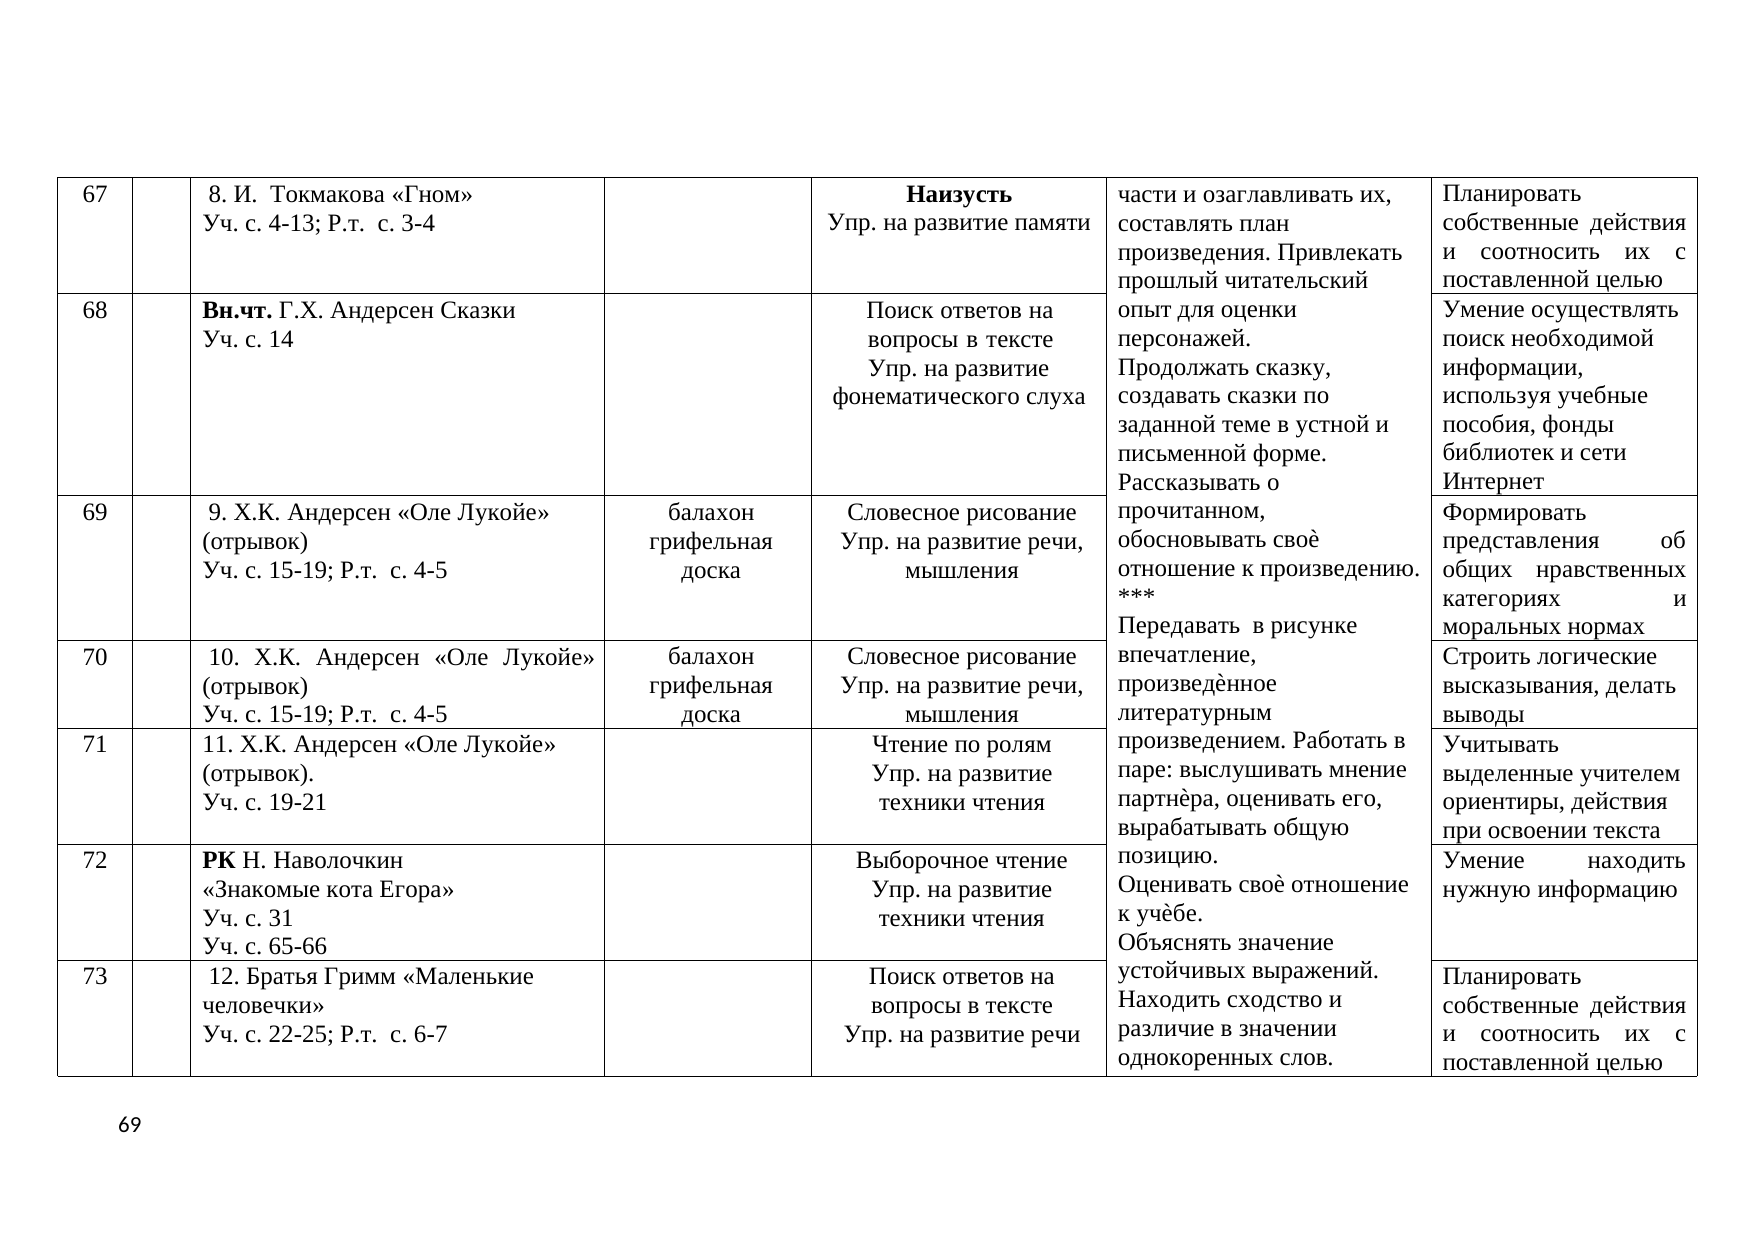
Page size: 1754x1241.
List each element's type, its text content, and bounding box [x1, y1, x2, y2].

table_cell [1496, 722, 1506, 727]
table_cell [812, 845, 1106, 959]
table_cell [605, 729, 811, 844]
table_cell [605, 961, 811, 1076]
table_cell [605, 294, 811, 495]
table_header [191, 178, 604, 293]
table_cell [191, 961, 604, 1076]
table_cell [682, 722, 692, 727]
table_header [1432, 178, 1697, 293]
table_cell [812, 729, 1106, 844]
text 69 [118, 1110, 1701, 1138]
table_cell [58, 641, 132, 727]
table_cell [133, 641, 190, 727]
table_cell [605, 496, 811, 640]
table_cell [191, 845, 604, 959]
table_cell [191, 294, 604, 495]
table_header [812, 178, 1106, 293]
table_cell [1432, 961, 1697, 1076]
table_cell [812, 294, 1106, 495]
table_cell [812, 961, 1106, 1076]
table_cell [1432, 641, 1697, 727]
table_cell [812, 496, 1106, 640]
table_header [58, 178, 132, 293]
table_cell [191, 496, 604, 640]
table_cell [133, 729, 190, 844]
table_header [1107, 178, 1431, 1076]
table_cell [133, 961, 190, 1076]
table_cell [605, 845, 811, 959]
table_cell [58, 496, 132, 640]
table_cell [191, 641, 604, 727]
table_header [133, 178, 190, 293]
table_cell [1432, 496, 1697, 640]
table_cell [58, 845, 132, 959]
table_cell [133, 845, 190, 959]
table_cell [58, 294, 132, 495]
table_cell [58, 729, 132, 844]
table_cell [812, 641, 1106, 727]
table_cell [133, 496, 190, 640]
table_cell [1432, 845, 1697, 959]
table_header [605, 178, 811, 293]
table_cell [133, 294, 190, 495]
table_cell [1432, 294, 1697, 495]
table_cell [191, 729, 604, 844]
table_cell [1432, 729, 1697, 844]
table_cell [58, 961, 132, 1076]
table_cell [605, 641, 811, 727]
